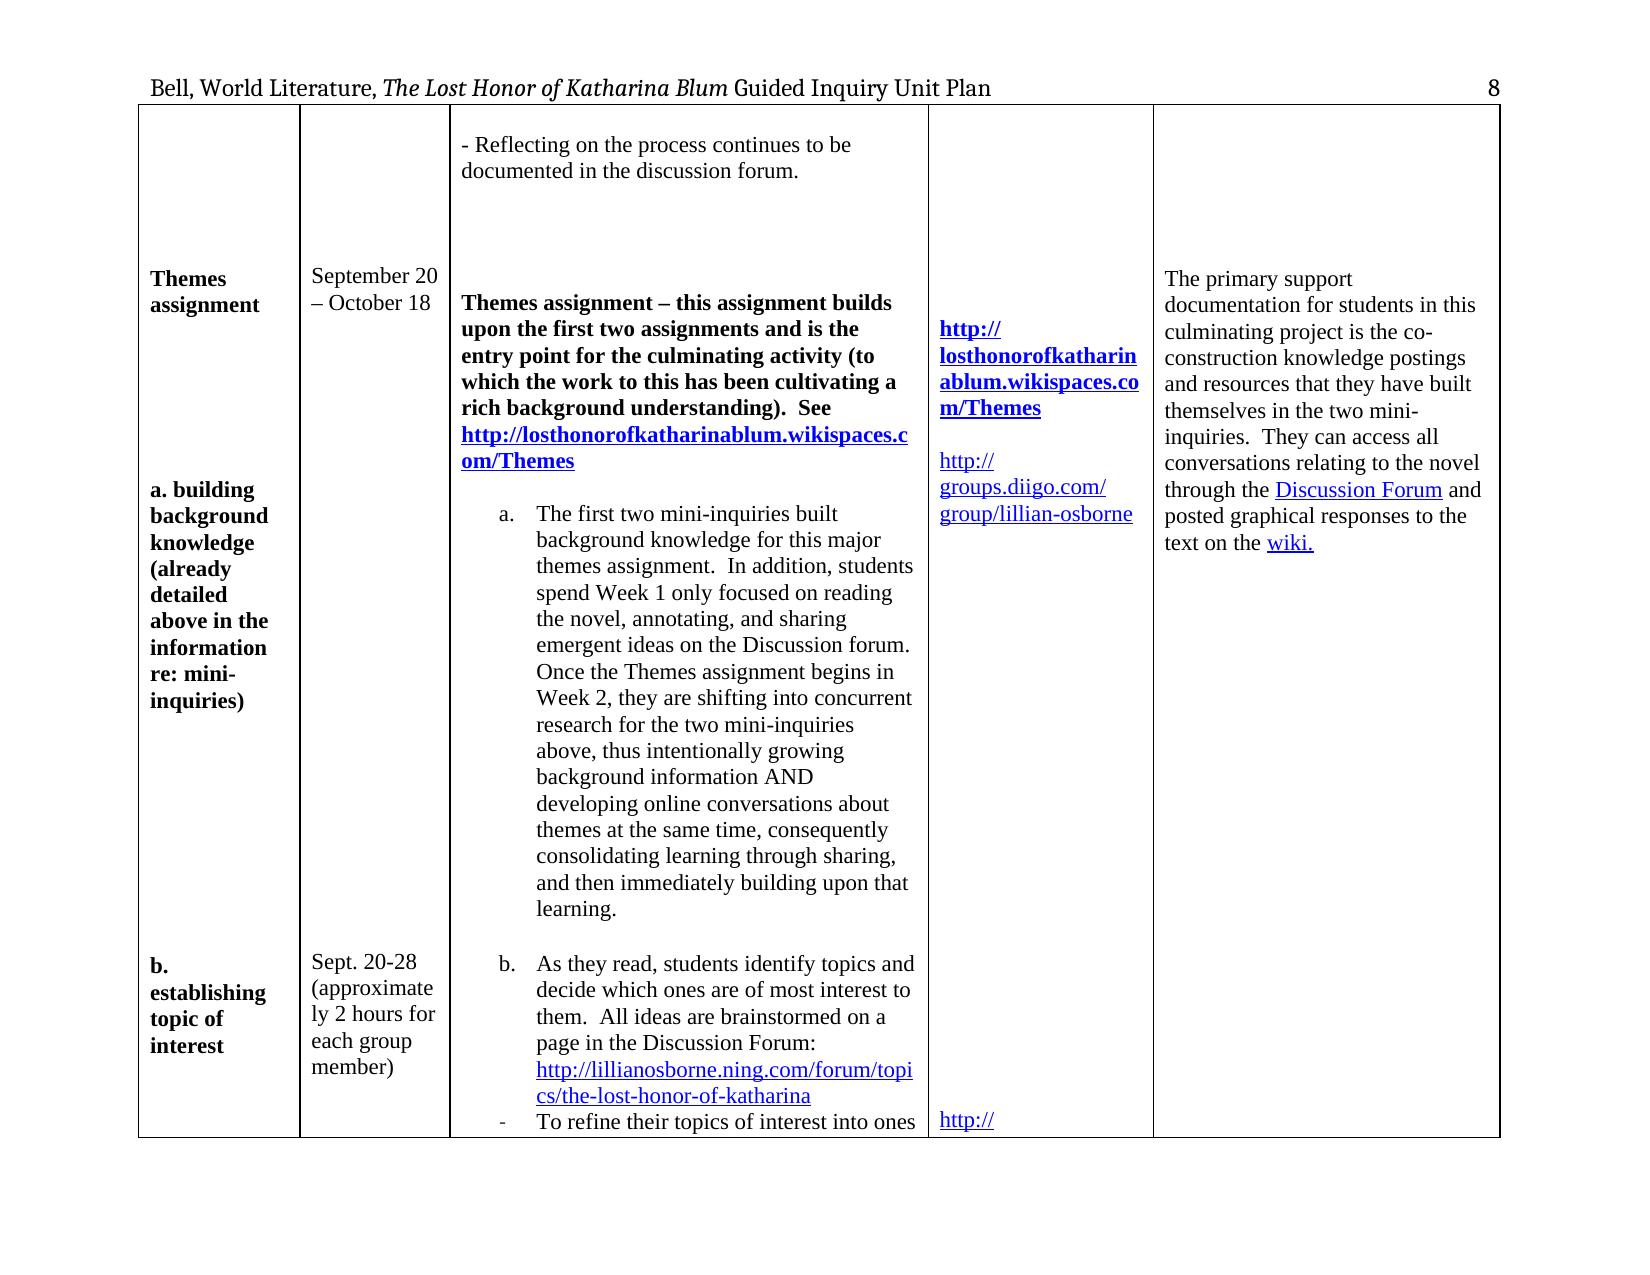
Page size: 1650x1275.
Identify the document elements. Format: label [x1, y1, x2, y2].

table_cell [929, 105, 1153, 1137]
table_cell [1154, 105, 1499, 1137]
table_cell [451, 105, 928, 1137]
table_cell [301, 105, 449, 1137]
table_cell [139, 105, 299, 1137]
